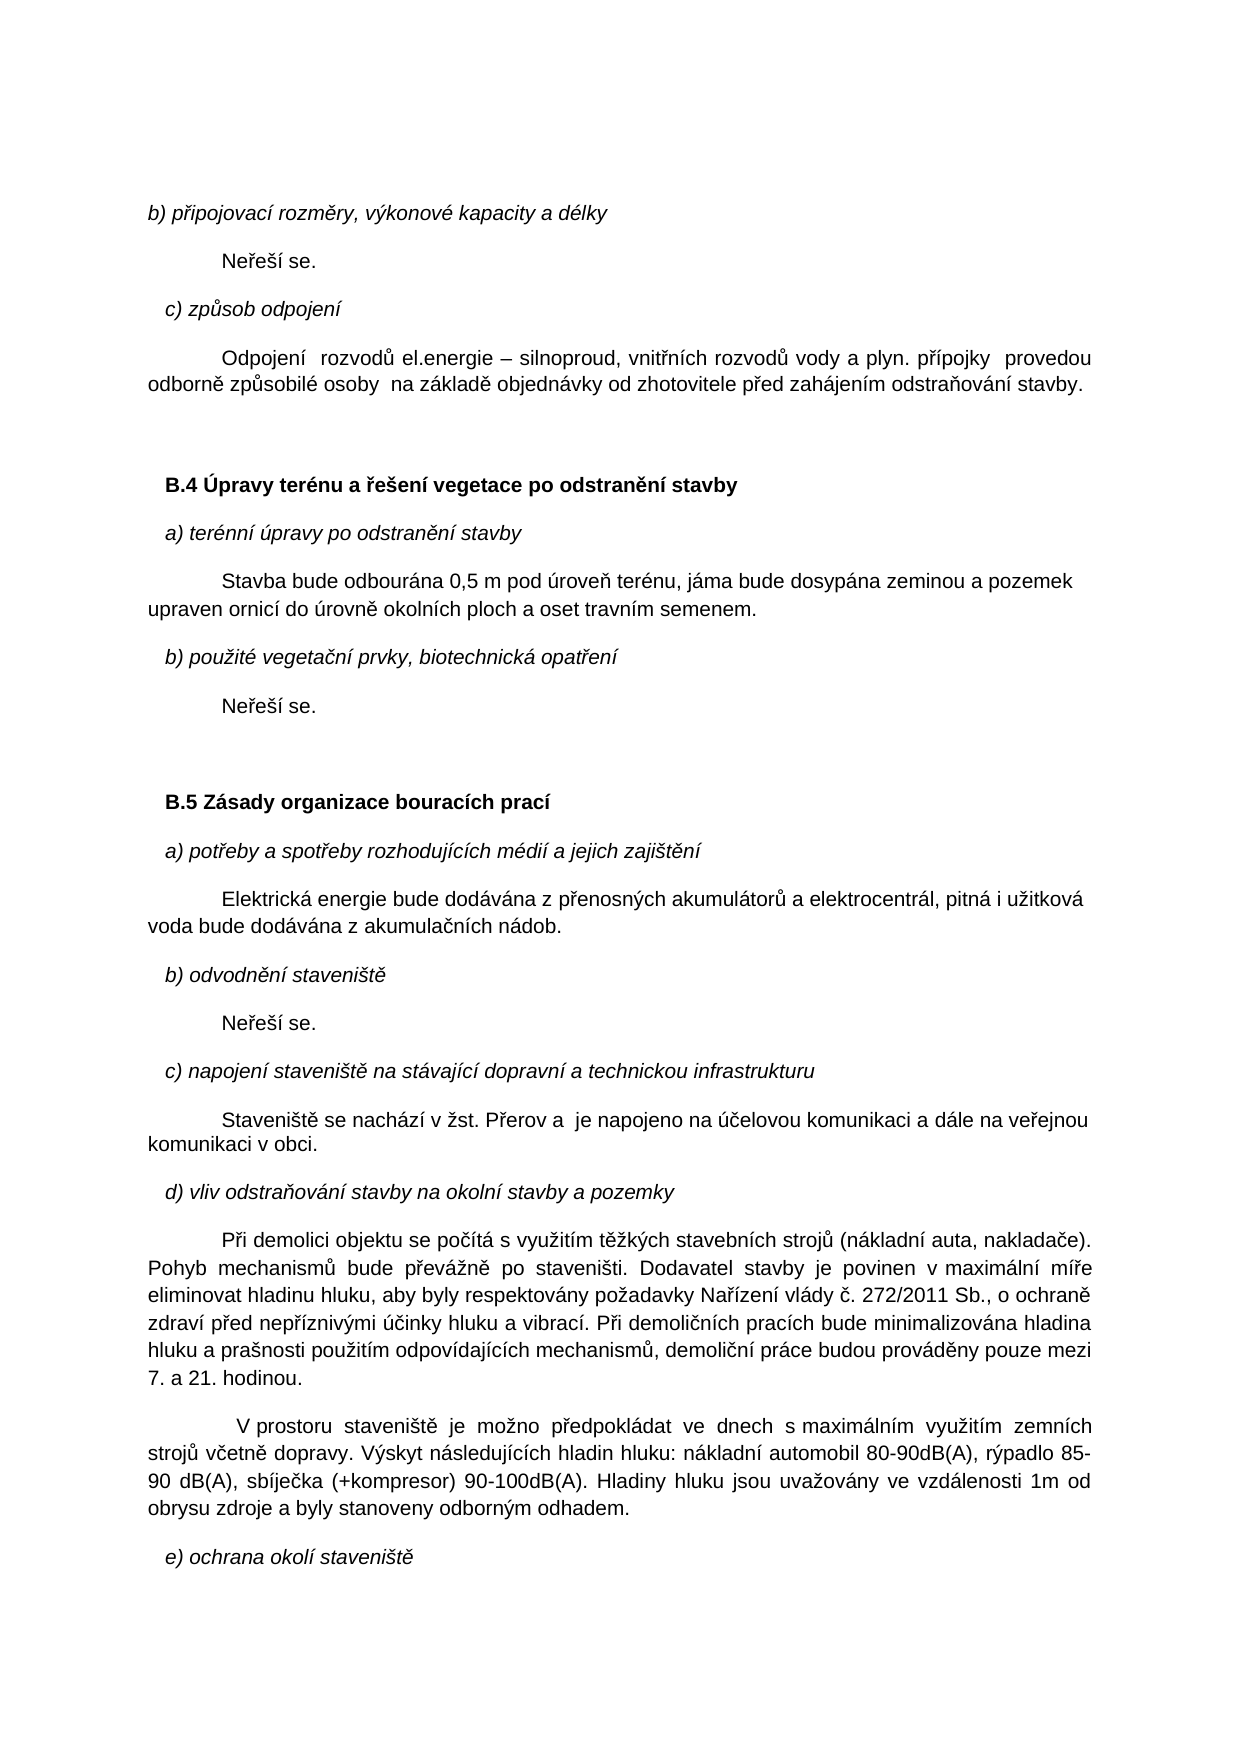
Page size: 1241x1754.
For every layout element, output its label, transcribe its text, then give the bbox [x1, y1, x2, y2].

text Neřeší se. [148, 249, 1093, 273]
text Odpojení rozvodů el.energie – silnoproud, vnitřních rozvodů vody a plyn. přípojky provedou odborně způsobilé osoby na základě objednávky od zhotovitele před zahájením odstraňování stavby. [148, 346, 1093, 396]
text c) napojení staveniště na stávající dopravní a technickou infrastrukturu [148, 1059, 1093, 1083]
text Při demolici objektu se počítá s využitím těžkých stavebních strojů (nákladní auta, nakladače). Pohyb mechanismů bude převážně po staveništi. Dodavatel stavby je povinen v maximální míře eliminovat hladinu hluku, aby byly respektovány požadavky Nařízení vlády č. 272/2011 Sb., o ochraně zdraví před nepříznivými účinky hluku a vibrací. Při demoličních pracích bude minimalizována hladina hluku a prašnosti použitím odpovídajících mechanismů, demoliční práce budou prováděny pouze mezi 7. a 21. hodinou. [148, 1228, 1093, 1389]
text e) ochrana okolí staveniště [148, 1544, 1093, 1568]
text b) připojovací rozměry, výkonové kapacity a délky [148, 201, 1093, 224]
text b) odvodnění staveniště [148, 963, 1093, 987]
text d) vliv odstraňování stavby na okolní stavby a pozemky [148, 1179, 1093, 1203]
text a) potřeby a spotřeby rozhodujících médií a jejich zajištění [148, 838, 1093, 862]
text B.4 Úpravy terénu a řešení vegetace po odstranění stavby [148, 473, 1093, 497]
text Staveniště se nachází v žst. Přerov a je napojeno na účelovou komunikaci a dále na veřejnou komunikaci v obci. [148, 1108, 1093, 1156]
text b) použité vegetační prvky, biotechnická opatření [148, 645, 1093, 669]
text B.5 Zásady organizace bouracích prací [148, 790, 1093, 814]
text Neřeší se. [148, 1011, 1093, 1035]
text a) terénní úpravy po odstranění stavby [148, 521, 1093, 545]
text c) způsob odpojení [148, 297, 1093, 321]
text Elektrická energie bude dodávána z přenosných akumulátorů a elektrocentrál, pitná i užitková voda bude dodávána z akumulačních nádob. [148, 887, 1093, 938]
text V prostoru staveniště je možno předpokládat ve dnech s maximálním využitím zemních strojů včetně dopravy. Výskyt následujících hladin hluku: nákladní automobil 80-90dB(A), rýpadlo 85-90 dB(A), sbíječka (+kompresor) 90-100dB(A). Hladiny hluku jsou uvažovány ve vzdálenosti 1m od obrysu zdroje a byly stanoveny odborným odhadem. [148, 1414, 1093, 1520]
text Stavba bude odbourána 0,5 m pod úroveň terénu, jáma bude dosypána zeminou a pozemek upraven ornicí do úrovně okolních ploch a oset travním semenem. [148, 569, 1093, 621]
text Neřeší se. [148, 693, 1093, 717]
